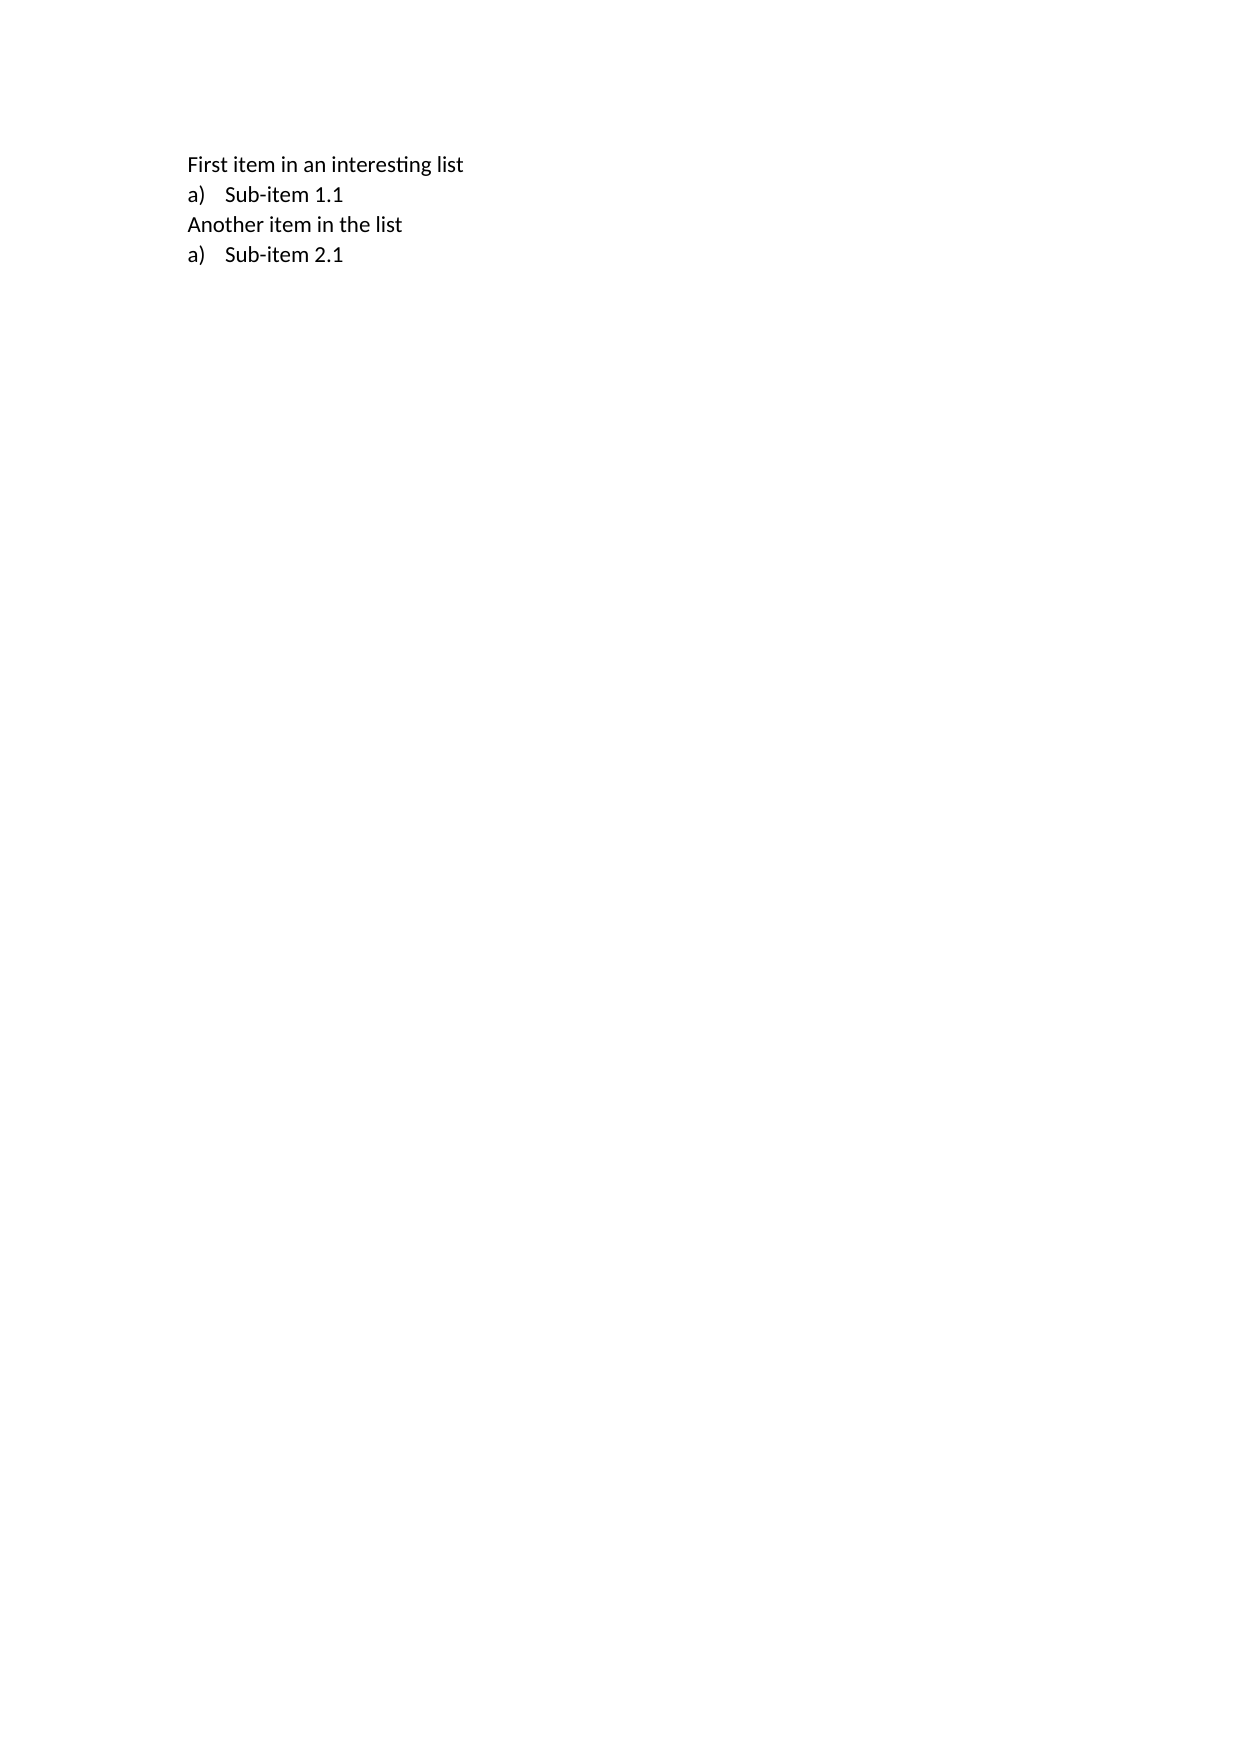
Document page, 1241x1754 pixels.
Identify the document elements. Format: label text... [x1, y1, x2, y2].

list Sub-item 1.1 [187, 180, 1090, 208]
list Sub-item 2.1 [187, 241, 1090, 269]
list Another item in the list [150, 210, 1090, 238]
list First item in an interesting list [150, 150, 1090, 178]
